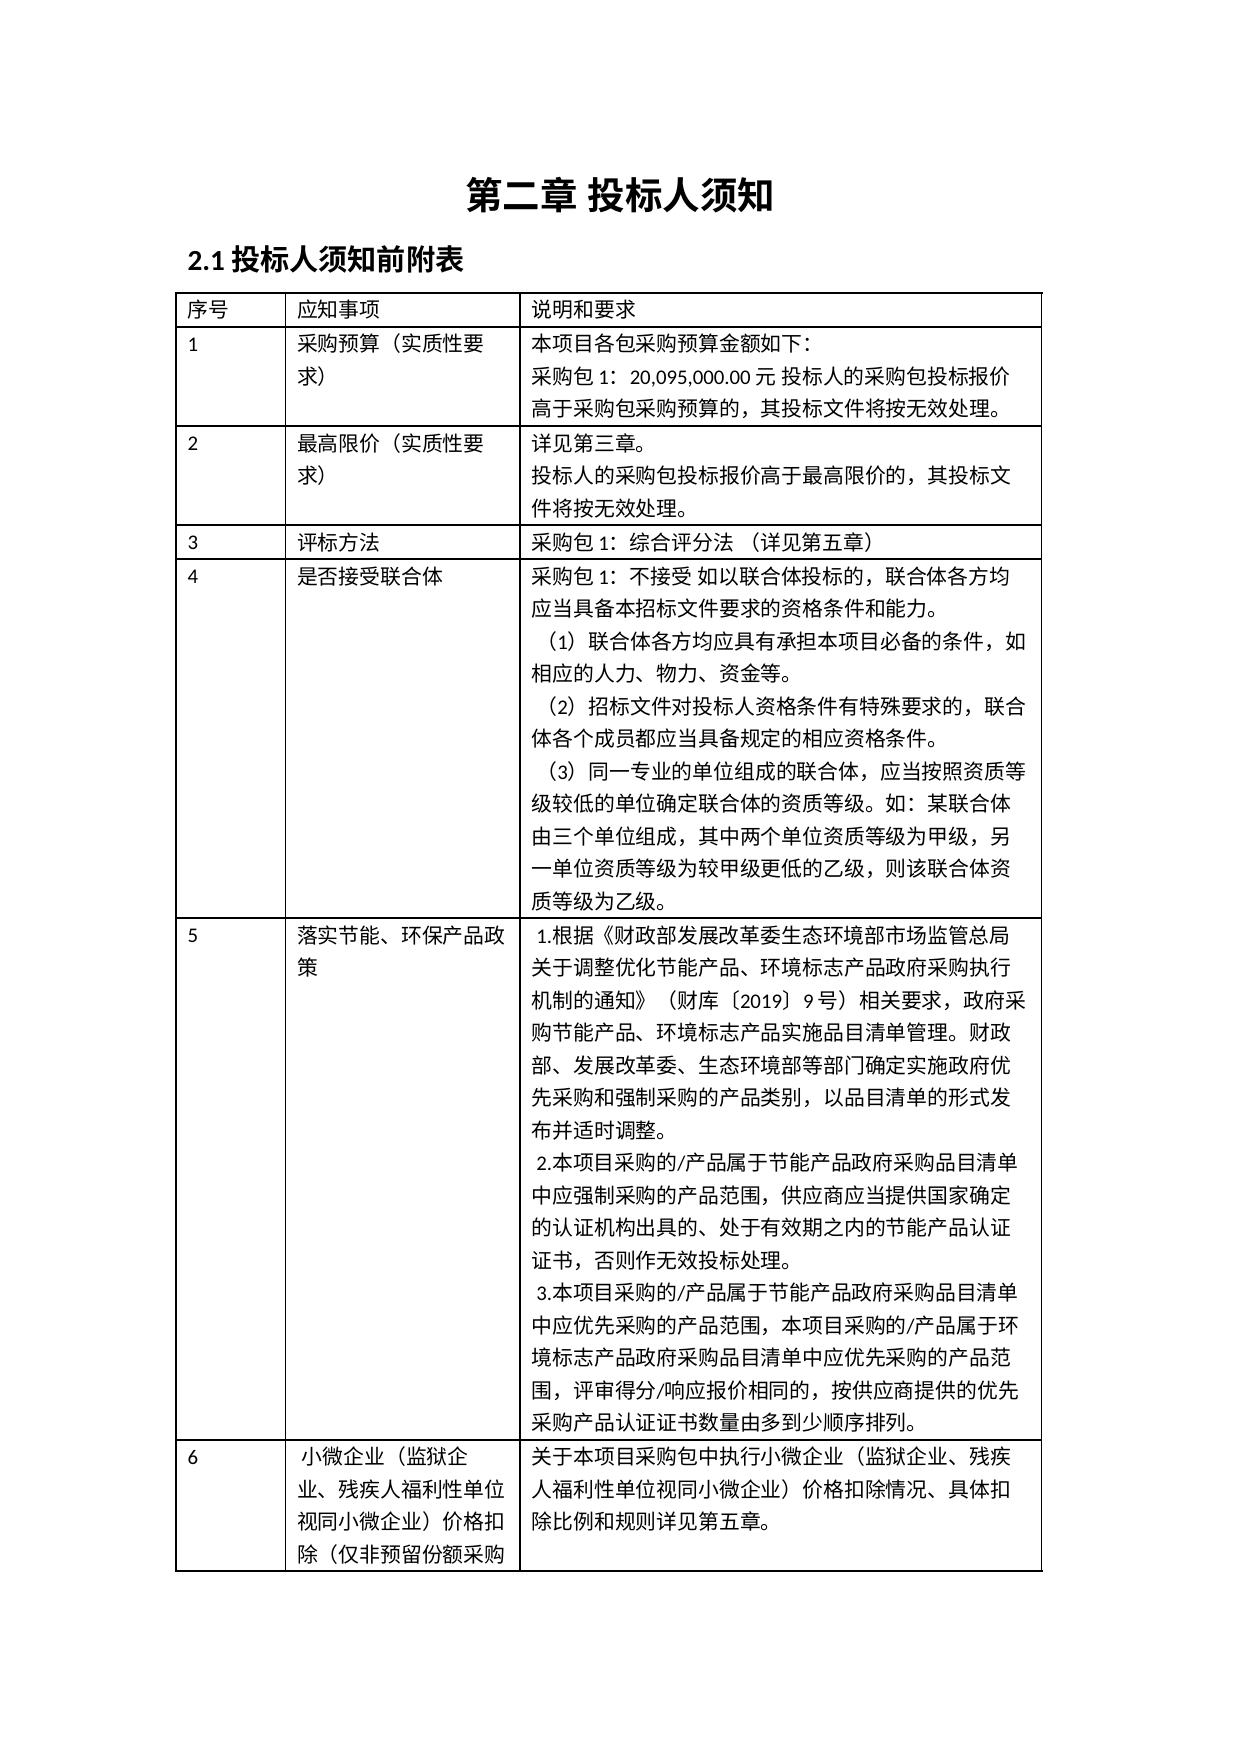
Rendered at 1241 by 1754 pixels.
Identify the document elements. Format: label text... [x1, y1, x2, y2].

table_cell 详见第三章。 投标人的采购包投标报价高于最高限价的，其投标文件将按无效处理。 [521, 427, 1041, 524]
table_cell 1.根据《财政部发展改革委生态环境部市场监管总局关于调整优化节能产品、环境标志产品政府采购执行机制的通知》（财库〔2019〕9号）相关要求，政府采购节能产品、环境标志产品实施品目清单管理。财政部、发展改革委、生态环境部等部门确定实施政府优先采购和强制采购的产品类别，以品目清单的形式发布并适时调整。 2.本项目采购的/产品属于节能产品政府采购品目清单中应强制采购的产品范围，供应商应当提供国家确定的认证机构出具的、处于有效期之内的节能产品认证证书，否则作无效投标处理。 3.本项目采购的/产品属于节能产品政府采购品目清单中应优先采购的产品范围，本项目采购的/产品属于环境标志产品政府采购品目清单中应优先采购的产品范围，评审得分/响应报价相同的，按供应商提供的优先采购产品认证证书数量由多到少顺序排列。 [521, 919, 1041, 1439]
table_cell 落实节能、环保产品政策 [286, 919, 519, 1439]
table_cell 采购预算（实质性要求） [286, 328, 519, 425]
table_cell 3 [177, 526, 285, 558]
table_cell 1 [177, 328, 285, 425]
table_cell 采购包1：综合评分法 （详见第五章） [521, 526, 1041, 558]
table_header 说明和要求 [521, 294, 1041, 326]
table_cell 最高限价（实质性要求） [286, 427, 519, 524]
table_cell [521, 1441, 1041, 1570]
table_cell 5 [177, 919, 285, 1439]
text 第二章 投标人须知 [187, 162, 1053, 227]
table_cell 2 [177, 427, 285, 524]
table_header 序号 [177, 294, 285, 326]
table_cell 本项目各包采购预算金额如下： 采购包1：20,095,000.00元 投标人的采购包投标报价高于采购包采购预算的，其投标文件将按无效处理。 [521, 328, 1041, 425]
table_cell 6 [177, 1441, 285, 1570]
table_header 应知事项 [286, 294, 519, 326]
table_cell 评标方法 [286, 526, 519, 558]
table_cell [286, 1441, 519, 1570]
table_cell 4 [177, 560, 285, 917]
table_cell 采购包1：不接受 如以联合体投标的，联合体各方均应当具备本招标文件要求的资格条件和能力。 （1）联合体各方均应具有承担本项目必备的条件，如相应的人力、物力、资金等。 （2）招标文件对投标人资格条件有特殊要求的，联合体各个成员都应当具备规定的相应资格条件。 （3）同一专业的单位组成的联合体，应当按照资质等级较低的单位确定联合体的资质等级。如：某联合体由三个单位组成，其中两个单位资质等级为甲级，另一单位资质等级为较甲级更低的乙级，则该联合体资质等级为乙级。 [521, 560, 1041, 917]
table_cell 是否接受联合体 [286, 560, 519, 917]
text 2.1投标人须知前附表 [187, 227, 1053, 292]
